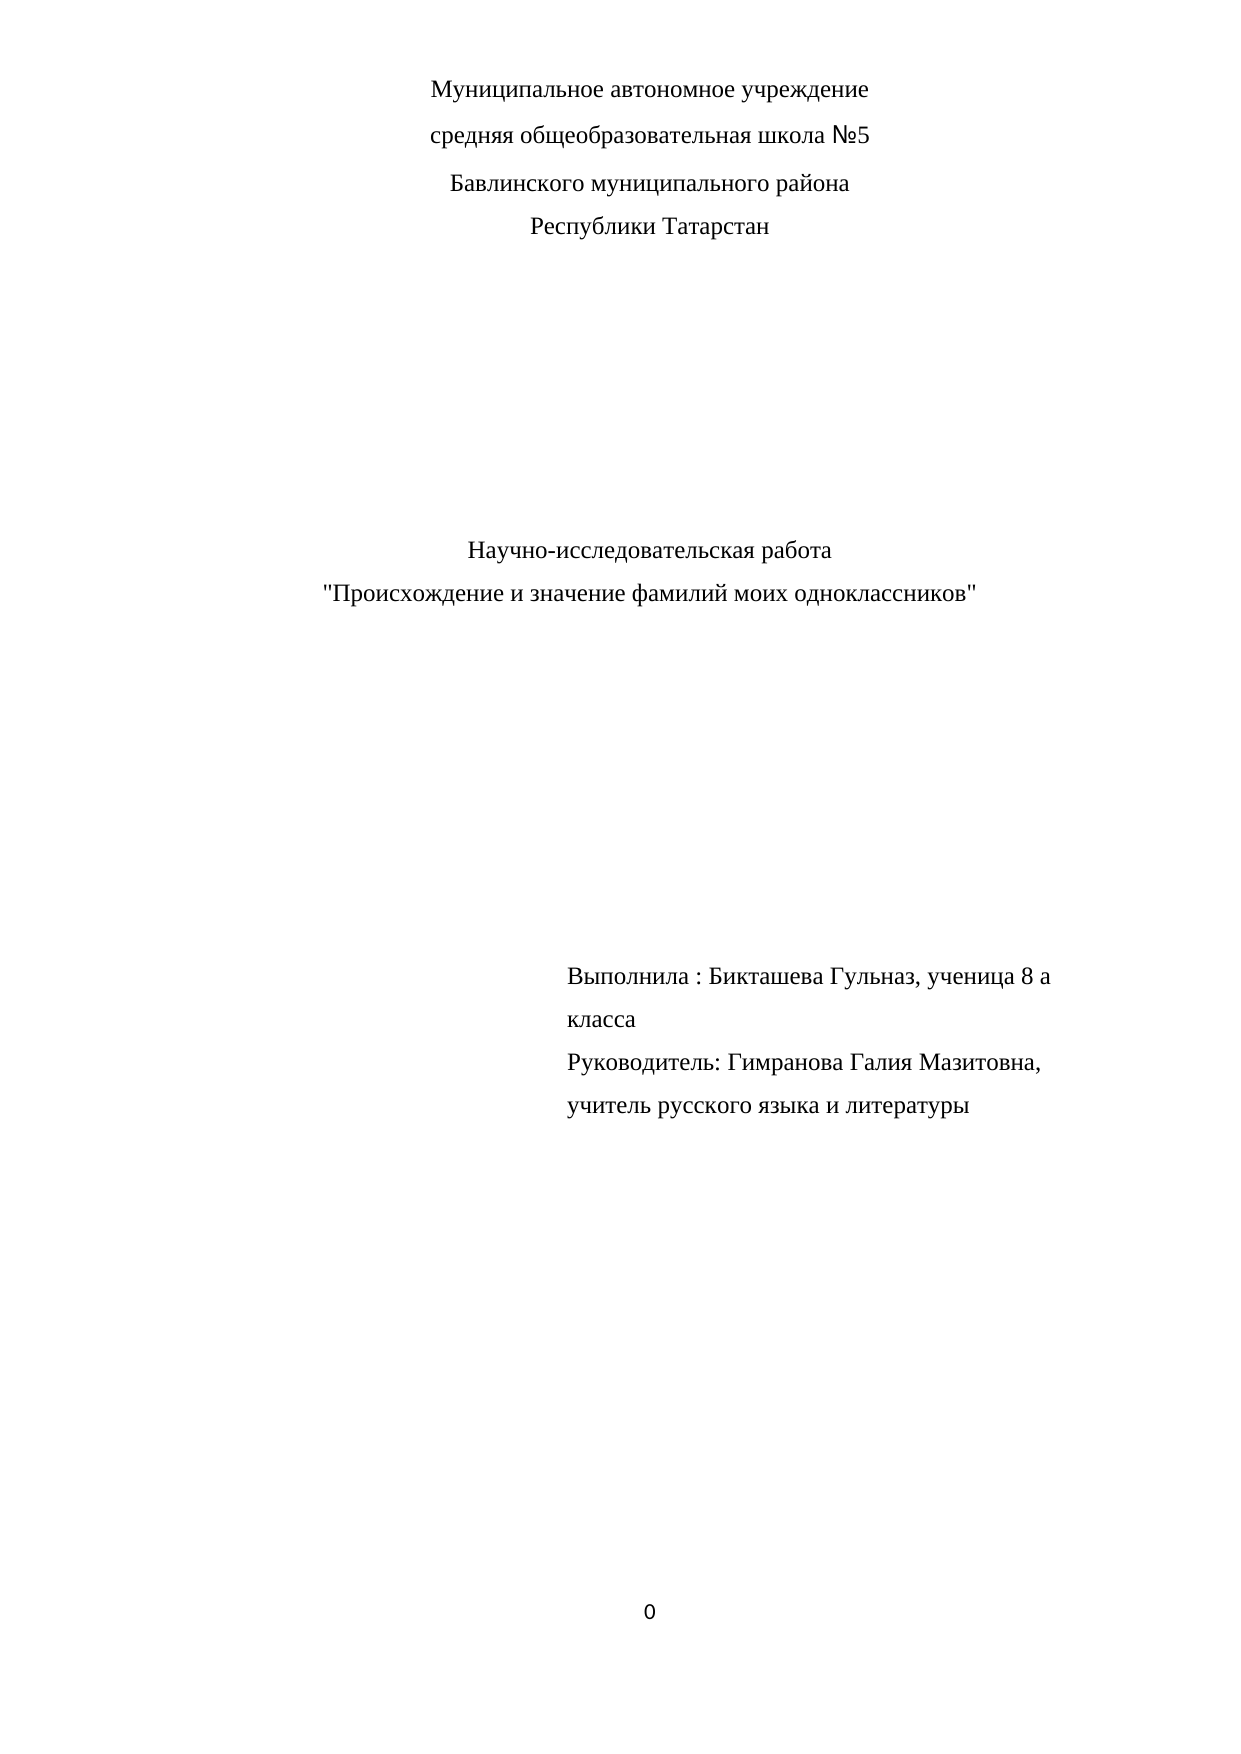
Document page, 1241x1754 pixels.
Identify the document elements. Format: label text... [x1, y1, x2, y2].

text Научно-исследовательская работа [118, 535, 1181, 564]
text Руководитель: Гимранова Галия Мазитовна, учитель русского языка и литературы [567, 1047, 1093, 1119]
text Муниципальное автономное учреждение [118, 74, 1181, 103]
text Выполнила : Бикташева Гульназ, ученица 8 а класса [567, 961, 1093, 1033]
text средняя общеобразовательная школа №5 [118, 117, 1181, 151]
text Республики Татарстан [118, 211, 1181, 240]
text Бавлинского муниципального района [118, 168, 1181, 197]
text "Происхождение и значение фамилий моих одноклассников" [118, 578, 1181, 607]
